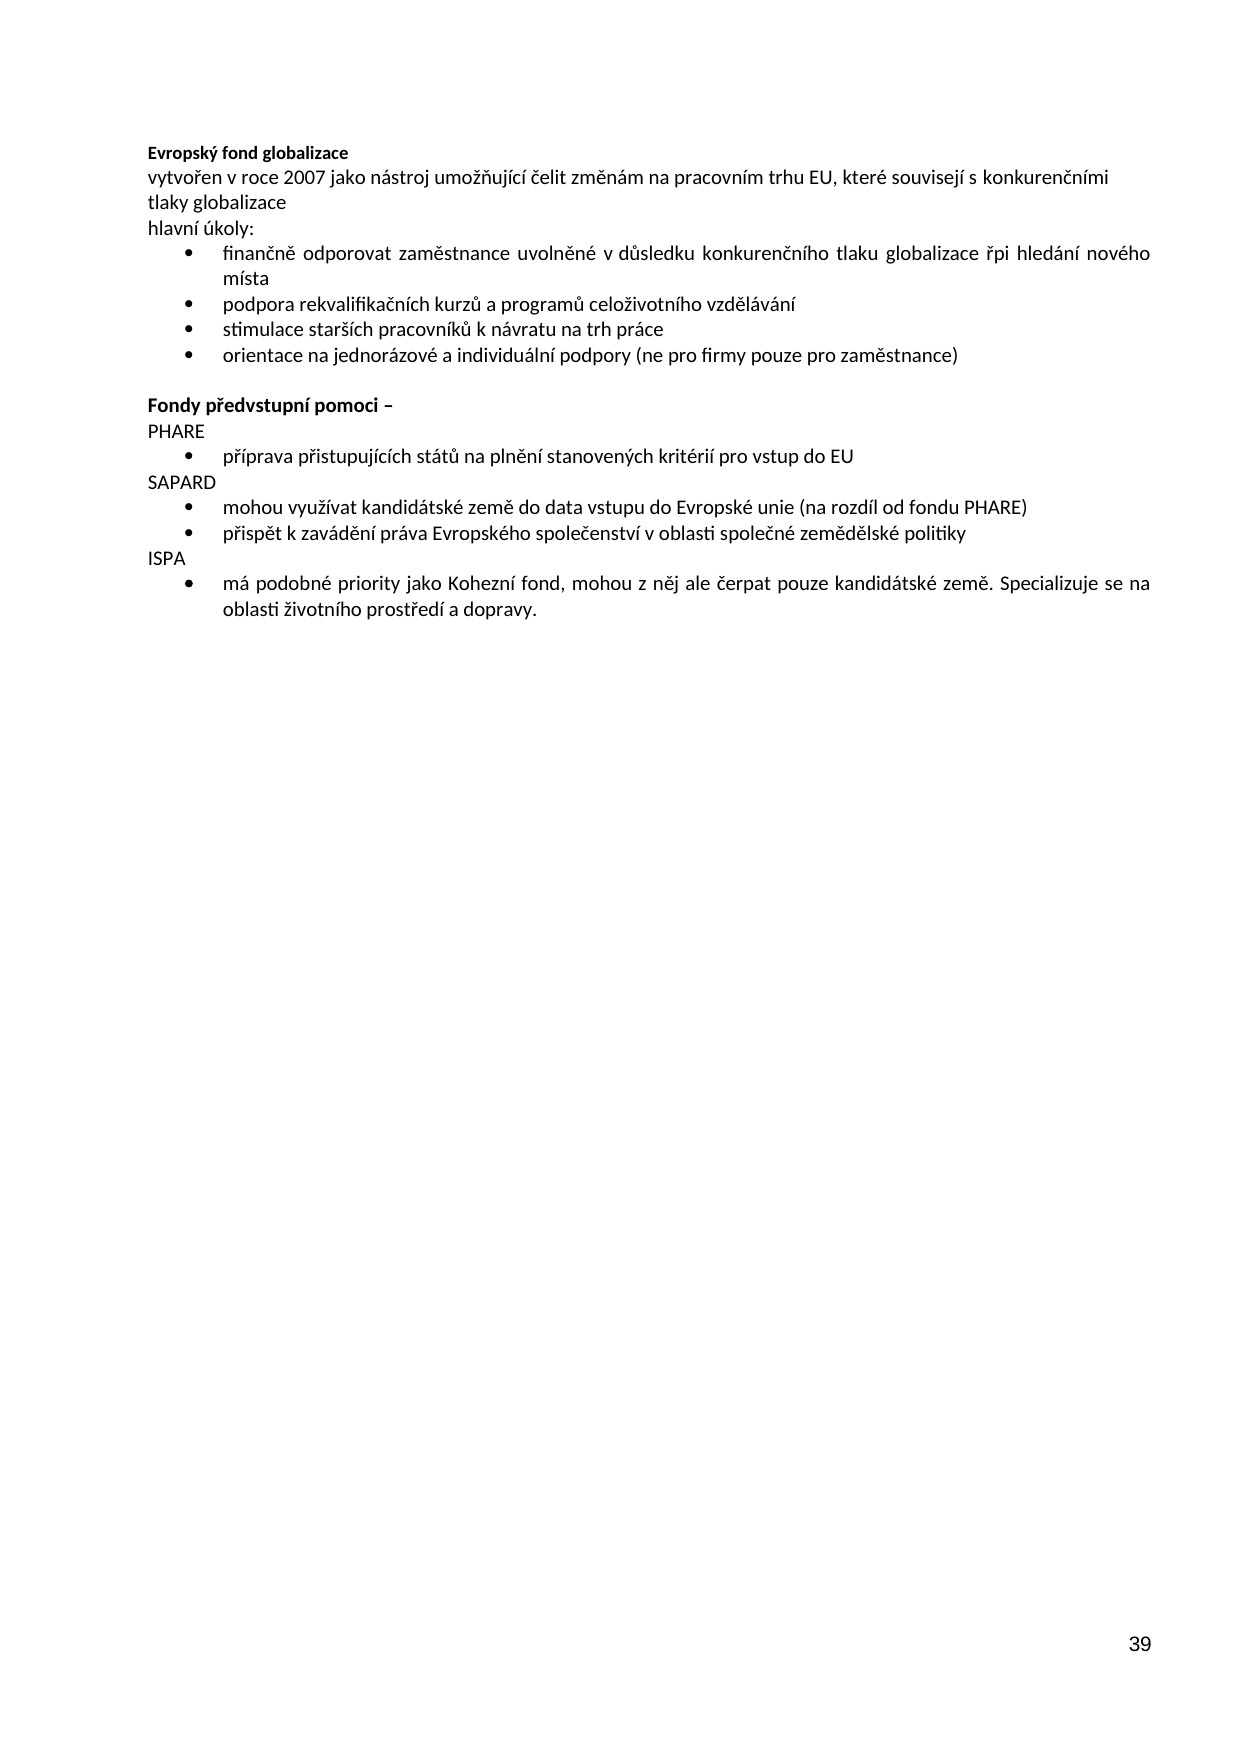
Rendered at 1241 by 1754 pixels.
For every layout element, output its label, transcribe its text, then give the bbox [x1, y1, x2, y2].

list přispět k zavádění práva Evropského společenství v oblasti společné zemědělské politiky [185, 520, 1152, 545]
list má podobné priority jako Kohezní fond, mohou z něj ale čerpat pouze kandidátské země. Specializuje se na oblasti životního prostředí a dopravy. [185, 571, 1152, 621]
list stimulace starších pracovníků k návratu na trh práce [185, 316, 1152, 342]
text vytvořen v roce 2007 jako nástroj umožňující čelit změnám na pracovním trhu EU, které souvisejí s konkurenčními tlaky globalizace [148, 164, 1152, 215]
text SAPARD [148, 469, 1152, 494]
list podpora rekvalifikačních kurzů a programů celoživotního vzdělávání [185, 291, 1152, 316]
text Evropský fond globalizace [148, 141, 1152, 164]
list finančně odporovat zaměstnance uvolněné v důsledku konkurenčního tlaku globalizace řpi hledání nového místa [185, 240, 1152, 291]
list mohou využívat kandidátské země do data vstupu do Evropské unie (na rozdíl od fondu PHARE) [185, 494, 1152, 520]
list orientace na jednorázové a individuální podpory (ne pro firmy pouze pro zaměstnance) [185, 342, 1152, 367]
text ISPA [148, 545, 1152, 571]
text Fondy předvstupní pomoci – [148, 393, 1152, 418]
text PHARE [148, 418, 1152, 443]
text hlavní úkoly: [148, 215, 1152, 240]
list příprava přistupujících států na plnění stanovených kritérií pro vstup do EU [185, 443, 1152, 469]
